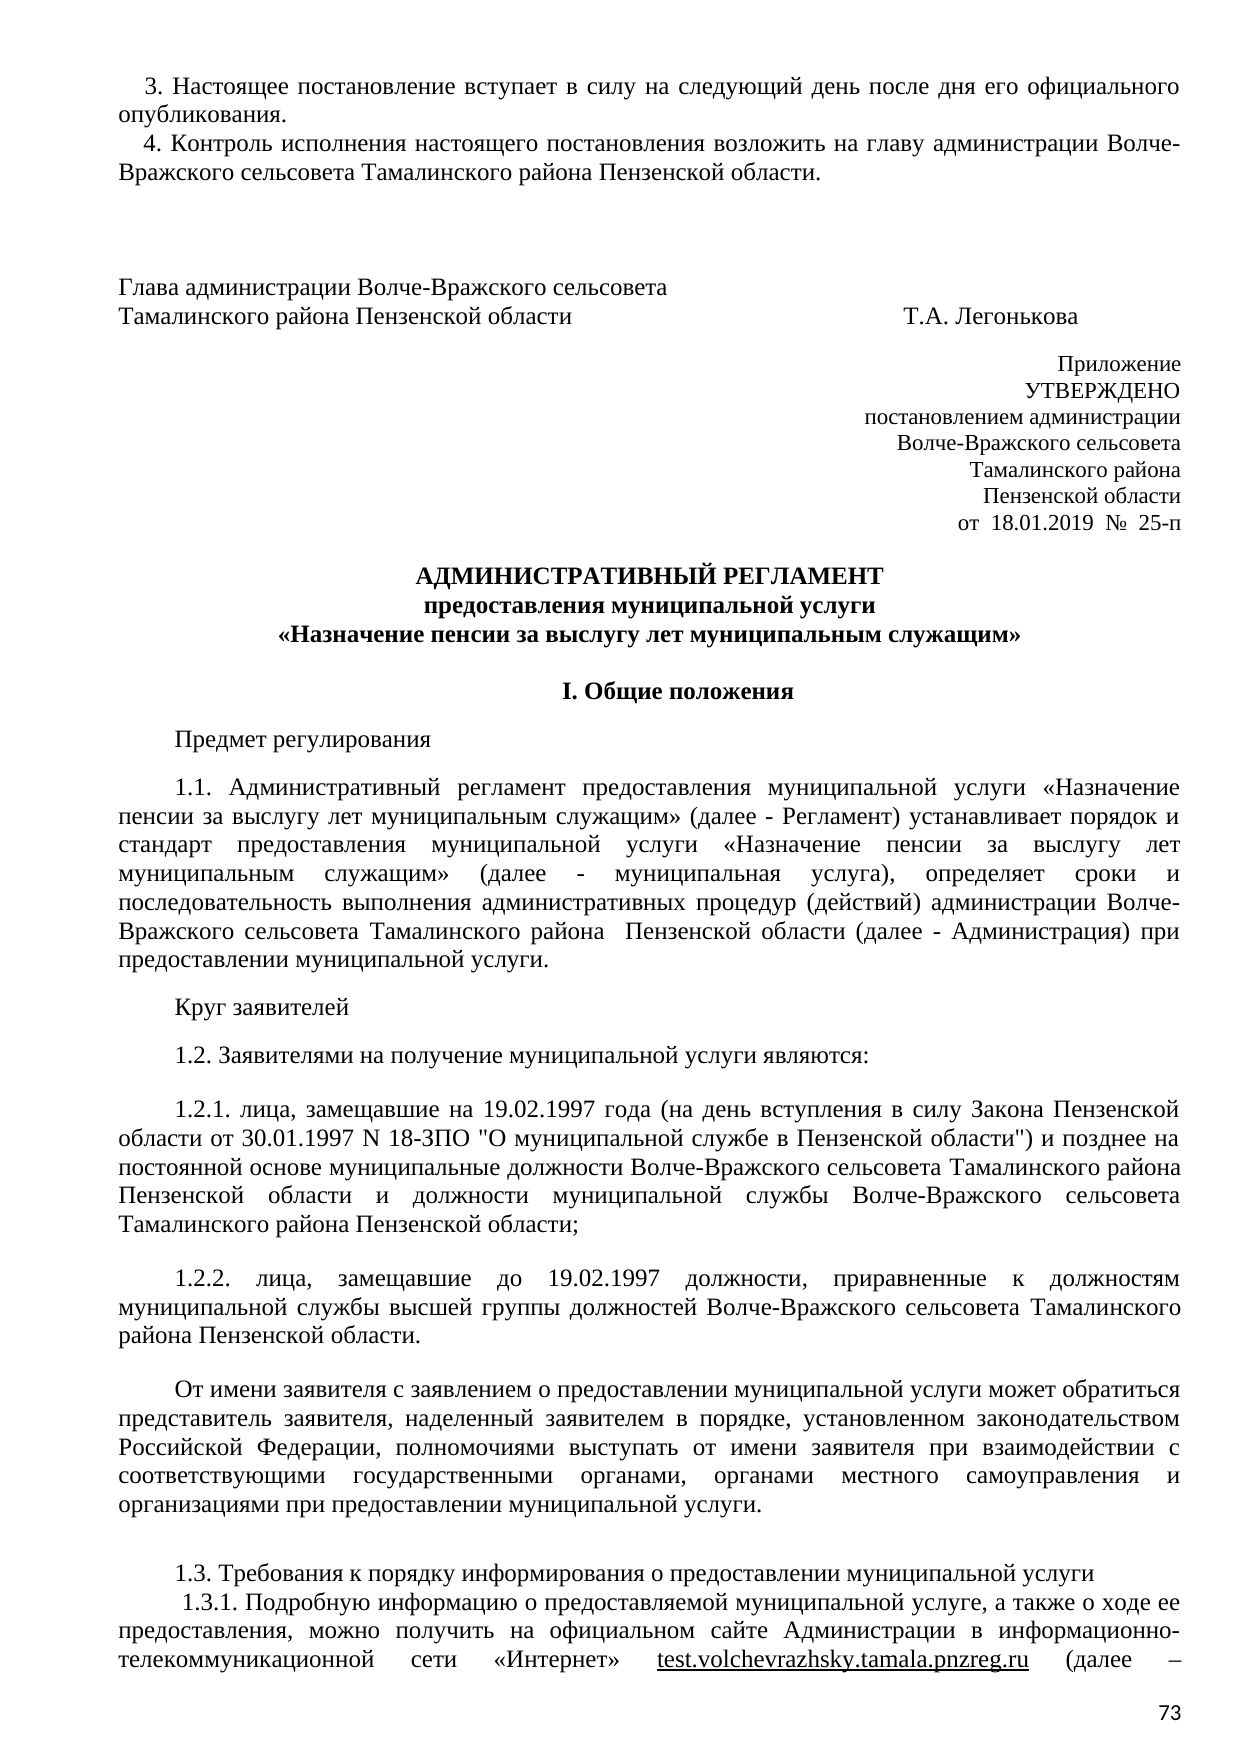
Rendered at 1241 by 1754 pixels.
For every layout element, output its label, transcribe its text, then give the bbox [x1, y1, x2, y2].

text 3. Настоящее постановление вступает в силу на следующий день после дня его официального опубликования. [118, 71, 1181, 128]
text Тамалинского района [118, 456, 1181, 482]
text Волче-Вражского сельсовета [118, 429, 1181, 456]
text УТВЕРЖДЕНО [118, 377, 1181, 403]
text Пензенской области [118, 482, 1181, 508]
text 1.2. Заявителями на получение муниципальной услуги являются: [118, 1040, 1181, 1069]
text 4. Контроль исполнения настоящего постановления возложить на главу администрации Волче-Вражского сельсовета Тамалинского района Пензенской области. [118, 128, 1181, 186]
text 1.2.2. лица, замещавшие до 19.02.1997 должности, приравненные к должностям муниципальной службы высшей группы должностей Волче-Вражского сельсовета Тамалинского района Пензенской области. [118, 1263, 1181, 1349]
text «Назначение пенсии за выслугу лет муниципальным служащим» [118, 619, 1181, 647]
text Тамалинского района Пензенской области Т.А. Легонькова [118, 301, 1181, 329]
text от 18.01.2019 № 25-п [118, 508, 1181, 535]
text Предмет регулирования [118, 724, 1181, 753]
text 1.1. Административный регламент предоставления муниципальной услуги «Назначение пенсии за выслугу лет муниципальным служащим» (далее - Регламент) устанавливает порядок и стандарт предоставления муниципальной услуги «Назначение пенсии за выслугу лет муниципальным служащим» (далее - муниципальная услуга), определяет сроки и последовательность выполнения административных процедур (действий) администрации Волче-Вражского сельсовета Тамалинского района Пензенской области (далее - Администрация) при предоставлении муниципальной услуги. [118, 772, 1181, 973]
text Приложение [118, 350, 1181, 377]
text От имени заявителя с заявлением о предоставлении муниципальной услуги может обратиться представитель заявителя, наделенный заявителем в порядке, установленном законодательством Российской Федерации, полномочиями выступать от имени заявителя при взаимодействии с соответствующими государственными органами, органами местного самоуправления и организациями при предоставлении муниципальной услуги. [118, 1374, 1181, 1518]
text I. Общие положения [118, 676, 1181, 705]
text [118, 1587, 1181, 1673]
text Круг заявителей [118, 992, 1181, 1021]
text АДМИНИСТРАТИВНЫЙ РЕГЛАМЕНТ предоставления муниципальной услуги [118, 561, 1181, 619]
text 1.2.1. лица, замещавшие на 19.02.1997 года (на день вступления в силу Закона Пензенской области от 30.01.1997 N 18-ЗПО "О муниципальной службе в Пензенской области") и позднее на постоянной основе муниципальные должности Волче-Вражского сельсовета Тамалинского района Пензенской области и должности муниципальной службы Волче-Вражского сельсовета Тамалинского района Пензенской области; [118, 1094, 1181, 1238]
text 1.3. Требования к порядку информирования о предоставлении муниципальной услуги [118, 1558, 1181, 1587]
text Глава администрации Волче-Вражского сельсовета [118, 272, 1181, 301]
text постановлением администрации [118, 403, 1181, 429]
